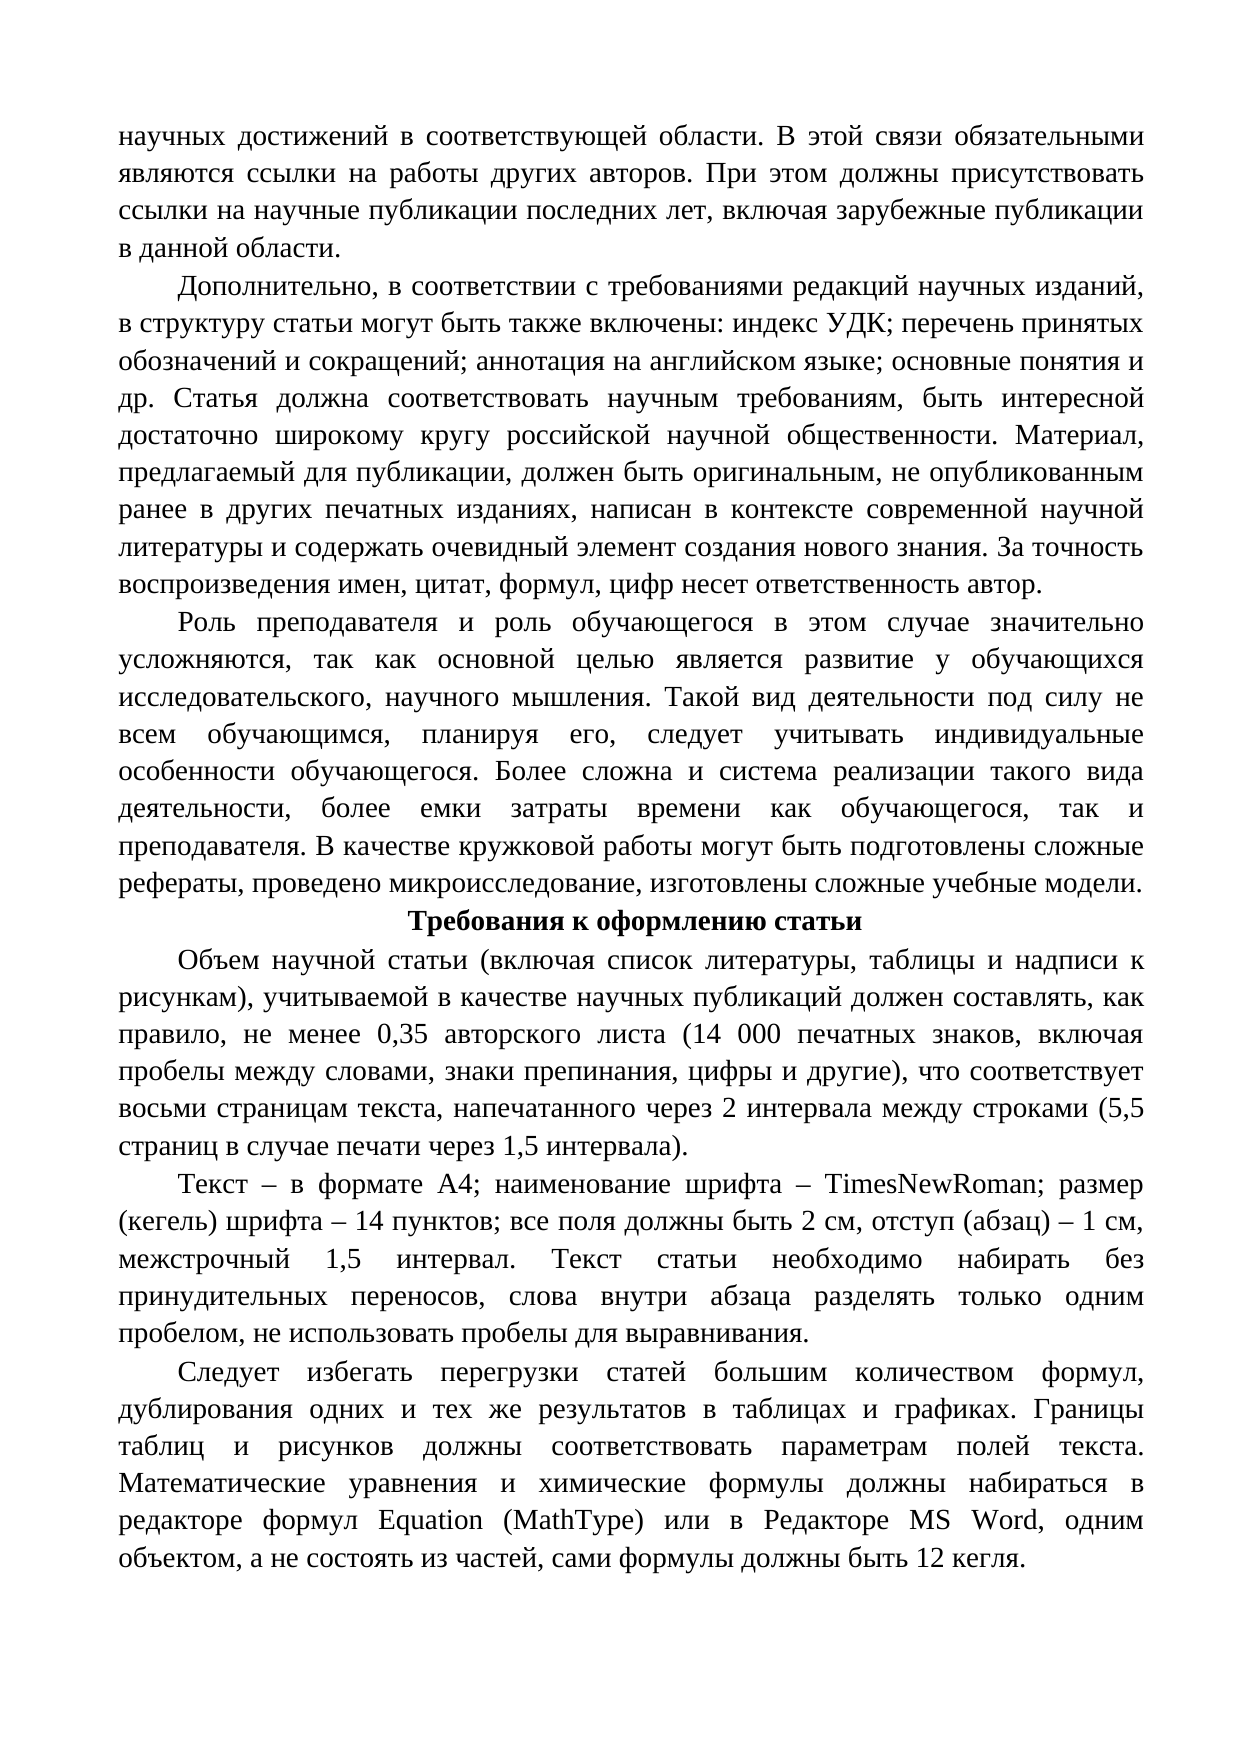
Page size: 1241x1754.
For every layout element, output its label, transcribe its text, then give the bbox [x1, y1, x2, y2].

text Роль преподавателя и роль обучающегося в этом случае значительно усложняются, так как основной целью является развитие у обучающихся исследовательского, научного мышления. Такой вид деятельности под силу не всем обучающимся, планируя его, следует учитывать индивидуальные особенности обучающегося. Более сложна и система реализации такого вида деятельности, более емки затраты времени как обучающегося, так и преподавателя. В качестве кружковой работы могут быть подготовлены сложные рефераты, проведено микроисследование, изготовлены сложные учебные модели. [118, 604, 1145, 898]
text Текст – в формате А4; наименование шрифта – TimesNewRoman; размер (кегель) шрифта – 14 пунктов; все поля должны быть 2 см, отступ (абзац) – 1 см, межстрочный 1,5 интервал. Текст статьи необходимо набирать без принудительных переносов, слова внутри абзаца разделять только одним пробелом, не использовать пробелы для выравнивания. [118, 1166, 1145, 1349]
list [118, 118, 1145, 263]
text Требования к оформлению статьи [118, 903, 1152, 937]
text Дополнительно, в соответствии с требованиями редакций научных изданий, в структуру статьи могут быть также включены: индекс УДК; перечень принятых обозначений и сокращений; аннотация на английском языке; основные понятия и др. Статья должна соответствовать научным требованиям, быть интересной достаточно широкому кругу российской научной общественности. Материал, предлагаемый для публикации, должен быть оригинальным, не опубликованным ранее в других печатных изданиях, написан в контексте современной научной литературы и содержать очевидный элемент создания нового знания. За точность воспроизведения имен, цитат, формул, цифр несет ответственность автор. [118, 268, 1145, 599]
text Объем научной статьи (включая список литературы, таблицы и надписи к рисункам), учитываемой в качестве научных публикаций должен составлять, как правило, не менее 0,35 авторского листа (14 000 печатных знаков, включая пробелы между словами, знаки препинания, цифры и другие), что соответствует восьми страницам текста, напечатанного через 2 интервала между строками (5,5 страниц в случае печати через 1,5 интервала). [118, 942, 1145, 1161]
text Следует избегать перегрузки статей большим количеством формул, дублирования одних и тех же результатов в таблицах и графиках. Границы таблиц и рисунков должны соответствовать параметрам полей текста. Математические уравнения и химические формулы должны набираться в редакторе формул Equation (MathType) или в Редакторе MS Word, одним объектом, а не состоять из частей, сами формулы должны быть 12 кегля. [118, 1354, 1145, 1573]
